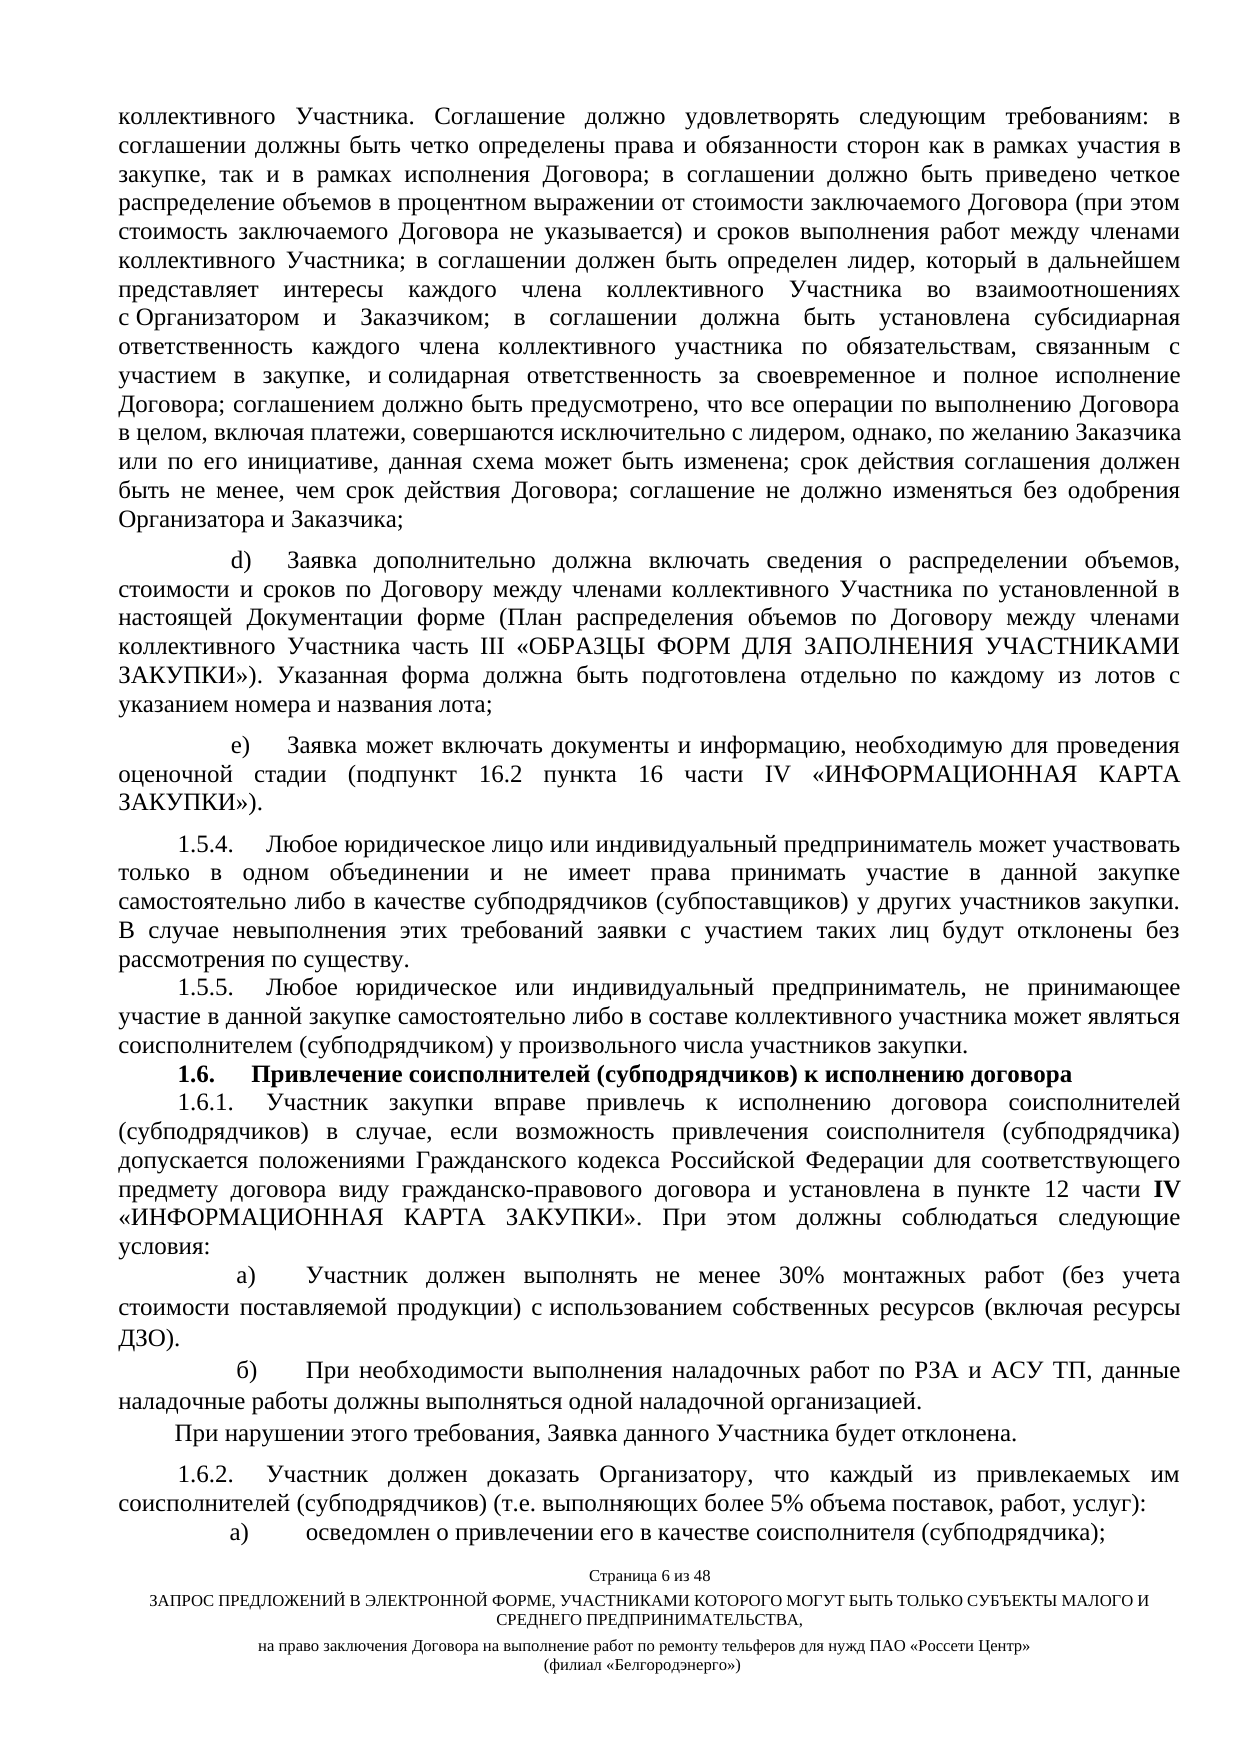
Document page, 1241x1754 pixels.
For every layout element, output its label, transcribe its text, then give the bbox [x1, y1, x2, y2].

list Заявка дополнительно должна включать сведения о распределении объемов, стоимости и сроков по Договору между членами коллективного Участника по установленной в настоящей Документации форме (План распределения объемов по Договору между членами коллективного Участника часть III «ОБРАЗЦЫ ФОРМ ДЛЯ ЗАПОЛНЕНИЯ УЧАСТНИКАМИ ЗАКУПКИ»). Указанная форма должна быть подготовлена отдельно по каждому из лотов с указанием номера и названия лота; [118, 545, 1181, 717]
list При необходимости выполнения наладочных работ по РЗА и АСУ ТП, данные наладочные работы должны выполняться одной наладочной организацией. [118, 1355, 1181, 1415]
text При нарушении этого требования, Заявка данного Участника будет отклонена. [174, 1418, 1181, 1447]
subtitle Привлечение соисполнителей (субподрядчиков) к исполнению договора [118, 1059, 1181, 1087]
subtitle Участник должен доказать Организатору, что каждый из привлекаемых им соисполнителей (субподрядчиков) (т.е. выполняющих более 5% объема поставок, работ, услуг): [118, 1459, 1181, 1517]
subtitle Участник закупки вправе привлечь к исполнению договора соисполнителей (субподрядчиков) в случае, если возможность привлечения соисполнителя (субподрядчика) допускается положениями Гражданского кодекса Российской Федерации для соответствующего предмету договора виду гражданско-правового договора и установлена в пункте 12 части IV «ИНФОРМАЦИОННАЯ КАРТА ЗАКУПКИ». При этом должны соблюдаться следующие условия: [118, 1087, 1181, 1260]
list Заявка может включать документы и информацию, необходимую для проведения оценочной стадии (подпункт 16.2 пункта 16 части IV «ИНФОРМАЦИОННАЯ КАРТА ЗАКУПКИ»). [118, 730, 1181, 816]
list Участник должен выполнять не менее 30% монтажных работ (без учета стоимости поставляемой продукции) c использованием собственных ресурсов (включая ресурсы ДЗО). [118, 1260, 1181, 1352]
list осведомлен о привлечении его в качестве соисполнителя (субподрядчика); [118, 1517, 1181, 1545]
subtitle Любое юридическое или индивидуальный предприниматель, не принимающее участие в данной закупке самостоятельно либо в составе коллективного участника может являться соисполнителем (субподрядчиком) у произвольного числа участников закупки. [118, 972, 1181, 1059]
subtitle Любое юридическое лицо или индивидуальный предприниматель может участвовать только в одном объединении и не имеет права принимать участие в данной закупке самостоятельно либо в качестве субподрядчиков (субпоставщиков) у других участников закупки. В случае невыполнения этих требований заявки с участием таких лиц будут отклонены без рассмотрения по существу. [118, 829, 1181, 972]
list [118, 101, 1181, 532]
